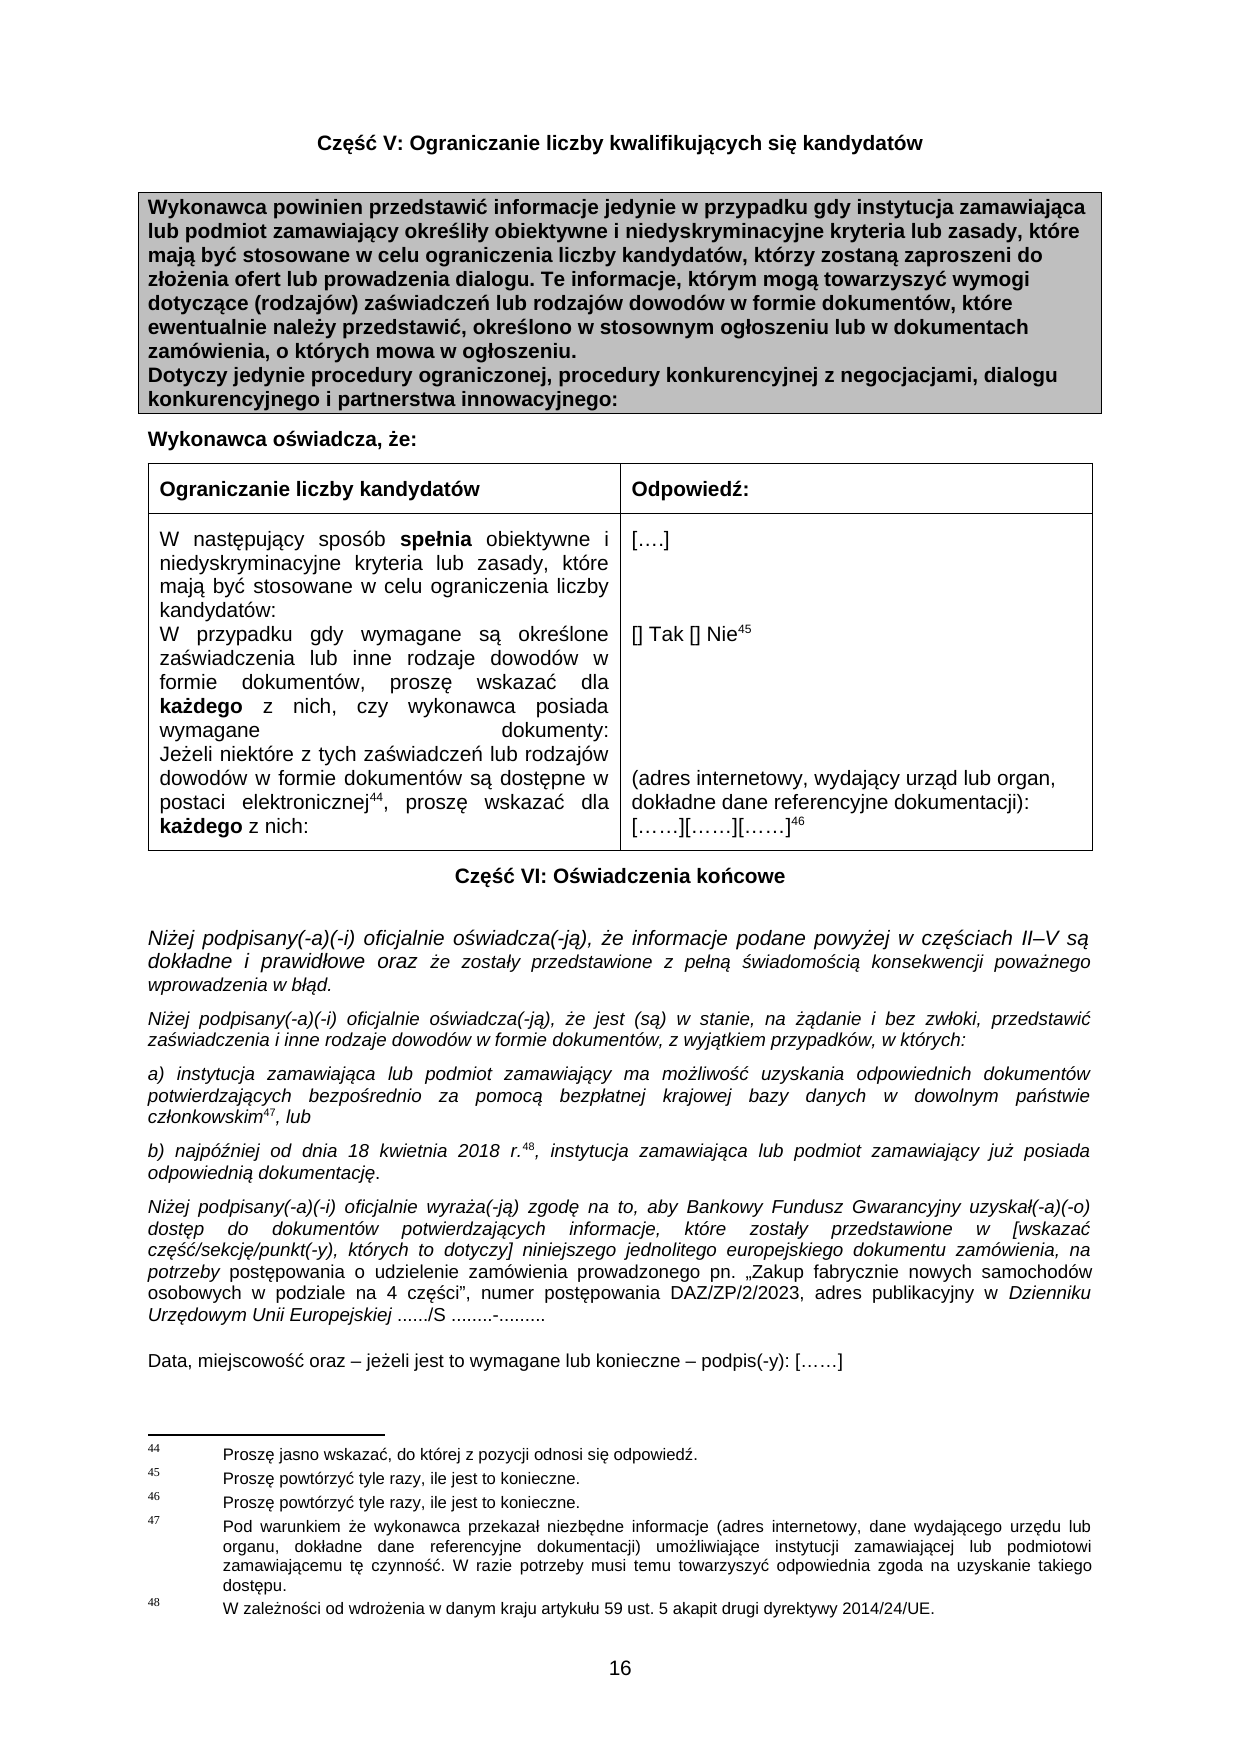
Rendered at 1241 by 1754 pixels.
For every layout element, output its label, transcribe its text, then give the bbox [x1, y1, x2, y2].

title Część VI: Oświadczenia końcowe [148, 864, 1093, 888]
table_cell [….] [] Tak [] Nie (adres internetowy, wydający urząd lub organ, dokładne dane referencyjne dokumentacji): [……][……][……] [621, 514, 1092, 850]
text a) instytucja zamawiająca lub podmiot zamawiający ma możliwość uzyskania odpowiednich dokumentów potwierdzających bezpośrednio za pomocą bezpłatnej krajowej bazy danych w dowolnym państwie członkowskim, lub [148, 1063, 1093, 1128]
text Wykonawca powinien przedstawić informacje jedynie w przypadku gdy instytucja zamawiająca lub podmiot zamawiający określiły obiektywne i niedyskryminacyjne kryteria lub zasady, które mają być stosowane w celu ograniczenia liczby kandydatów, którzy zostaną zaproszeni do złożenia ofert lub prowadzenia dialogu. Te informacje, którym mogą towarzyszyć wymogi dotyczące (rodzajów) zaświadczeń lub rodzajów dowodów w formie dokumentów, które ewentualnie należy przedstawić, określono w stosownym ogłoszeniu lub w dokumentach zamówienia, o których mowa w ogłoszeniu. Dotyczy jedynie procedury ograniczonej, procedury konkurencyjnej z negocjacjami, dialogu konkurencyjnego i partnerstwa innowacyjnego: [139, 193, 1101, 413]
table_header Odpowiedź: [621, 464, 1092, 513]
text b) najpóźniej od dnia 18 kwietnia 2018 r., instytucja zamawiająca lub podmiot zamawiający już posiada odpowiednią dokumentację. [148, 1140, 1093, 1183]
title Część V: Ograniczanie liczby kwalifikujących się kandydatów [148, 131, 1093, 154]
text Data, miejscowość oraz – jeżeli jest to wymagane lub konieczne – podpis(-y): [……] [148, 1350, 1093, 1372]
table_header Ograniczanie liczby kandydatów [149, 464, 620, 513]
text Niżej podpisany(-a)(-i) oficjalnie oświadcza(-ją), że informacje podane powyżej w częściach II–V są dokładne i prawidłowe oraz że zostały przedstawione z pełną świadomością konsekwencji poważnego wprowadzenia w błąd. [148, 925, 1093, 995]
text Niżej podpisany(-a)(-i) oficjalnie oświadcza(-ją), że jest (są) w stanie, na żądanie i bez zwłoki, przedstawić zaświadczenia i inne rodzaje dowodów w formie dokumentów, z wyjątkiem przypadków, w których: [148, 1007, 1093, 1051]
text Wykonawca oświadcza, że: [148, 426, 1093, 450]
table_cell W następujący sposób spełnia obiektywne i niedyskryminacyjne kryteria lub zasady, które mają być stosowane w celu ograniczenia liczby kandydatów: W przypadku gdy wymagane są określone zaświadczenia lub inne rodzaje dowodów w formie dokumentów, proszę wskazać dla każdego z nich, czy wykonawca posiada wymagane dokumenty: Jeżeli niektóre z tych zaświadczeń lub rodzajów dowodów w formie dokumentów są dostępne w postaci elektronicznej, proszę wskazać dla każdego z nich: [149, 514, 620, 850]
text Niżej podpisany(-a)(-i) oficjalnie wyraża(-ją) zgodę na to, aby Bankowy Fundusz Gwarancyjny uzyskał(-a)(-o) dostęp do dokumentów potwierdzających informacje, które zostały przedstawione w [wskazać część/sekcję/punkt(-y), których to dotyczy] niniejszego jednolitego europejskiego dokumentu zamówienia, na potrzeby postępowania o udzielenie zamówienia prowadzonego pn. „Zakup fabrycznie nowych samochodów osobowych w podziale na 4 części”, numer postępowania DAZ/ZP/2/2023, adres publikacyjny w Dzienniku Urzędowym Unii Europejskiej ....../S ........-......... [148, 1196, 1093, 1325]
